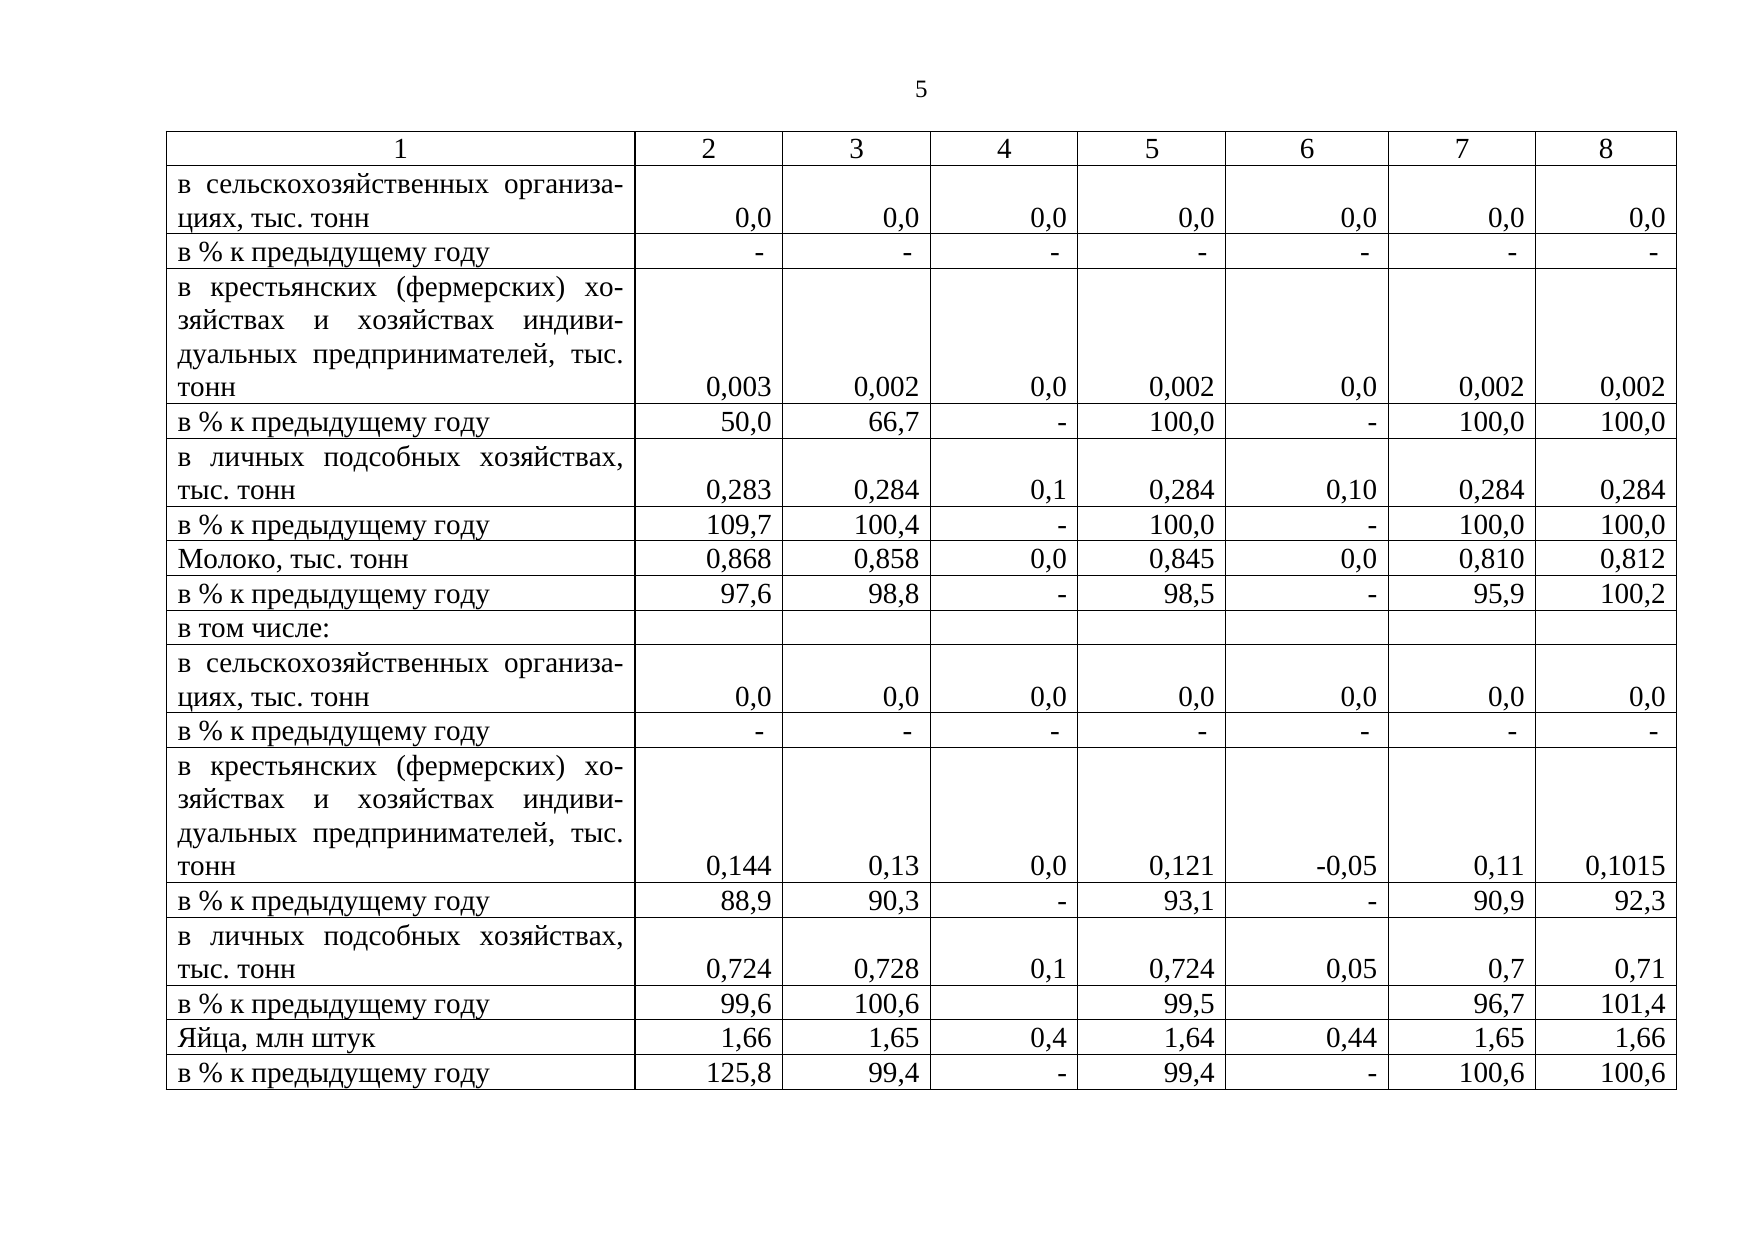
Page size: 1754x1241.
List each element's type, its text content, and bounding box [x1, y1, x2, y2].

table_cell 7 [1389, 132, 1535, 165]
table_cell 0,724 [1078, 918, 1225, 985]
table_cell 0,0 [1226, 541, 1388, 575]
table_cell 95,9 [1389, 576, 1535, 609]
table_cell 125,8 [636, 1055, 782, 1088]
table_cell 96,7 [1389, 986, 1535, 1019]
table_cell - [636, 234, 782, 268]
table_cell 0,728 [783, 918, 930, 985]
table_cell в % к предыдущему году [167, 1055, 634, 1088]
table_cell - [1226, 883, 1388, 917]
table_cell 99,4 [783, 1055, 930, 1088]
table_cell в крестьянских (фермерских) хо-зяйствах и хозяйствах индиви-дуальных предпринимателей, тыс. тонн [167, 269, 634, 403]
table_cell 4 [931, 132, 1077, 165]
table_cell 0,284 [1536, 439, 1676, 506]
table_cell 0,283 [636, 439, 782, 506]
table_cell - [1226, 1055, 1388, 1088]
table_cell - [1226, 234, 1388, 268]
table_cell 100,0 [1536, 507, 1676, 540]
table_cell 0,0 [931, 645, 1077, 712]
table_cell - [1389, 234, 1535, 268]
table_cell 0,121 [1078, 748, 1225, 882]
table_cell 0,0 [1389, 166, 1535, 233]
table_cell 100,0 [1389, 404, 1535, 438]
table_cell 0,0 [931, 166, 1077, 233]
table_cell в % к предыдущему году [167, 404, 634, 438]
table_cell 0,284 [783, 439, 930, 506]
table_cell 0,284 [1389, 439, 1535, 506]
table_cell 100,6 [783, 986, 930, 1019]
table_cell 1,65 [783, 1020, 930, 1054]
table_cell 66,7 [783, 404, 930, 438]
table_cell 99,4 [1078, 1055, 1225, 1088]
table_cell - [1226, 507, 1388, 540]
table_cell 0,0 [1078, 166, 1225, 233]
table_cell 97,6 [636, 576, 782, 609]
table_cell [1389, 611, 1535, 644]
table_cell 0,0 [931, 748, 1077, 882]
table_cell 1 [167, 132, 634, 165]
table_cell 1,64 [1078, 1020, 1225, 1054]
table_cell 2 [636, 132, 782, 165]
table_cell 100,0 [1389, 507, 1535, 540]
table_cell 101,4 [1536, 986, 1676, 1019]
table_cell - [1226, 404, 1388, 438]
table_cell 0,0 [636, 645, 782, 712]
table_cell 0,4 [931, 1020, 1077, 1054]
table_cell 0,0 [1536, 645, 1676, 712]
table_cell - [783, 234, 930, 268]
table_cell 100,6 [1536, 1055, 1676, 1088]
table_cell 0,002 [1078, 269, 1225, 403]
table_cell 0,1015 [1536, 748, 1676, 882]
table_cell в крестьянских (фермерских) хо-зяйствах и хозяйствах индиви-дуальных предпринимателей, тыс. тонн [167, 748, 634, 882]
table_cell 100,4 [783, 507, 930, 540]
table_cell [783, 611, 930, 644]
table_cell 98,5 [1078, 576, 1225, 609]
table_cell - [636, 713, 782, 747]
table_cell 99,5 [1078, 986, 1225, 1019]
table_cell 0,0 [1389, 645, 1535, 712]
table_cell - [931, 507, 1077, 540]
table_cell Молоко, тыс. тонн [167, 541, 634, 575]
table_cell в % к предыдущему году [167, 234, 634, 268]
table_cell 0,05 [1226, 918, 1388, 985]
table_cell 100,6 [1389, 1055, 1535, 1088]
table_cell - [931, 883, 1077, 917]
table_cell 90,3 [783, 883, 930, 917]
table_cell в % к предыдущему году [167, 986, 634, 1019]
table_cell - [1536, 713, 1676, 747]
table_cell 0,11 [1389, 748, 1535, 882]
table_cell 0,868 [636, 541, 782, 575]
table_cell - [1078, 234, 1225, 268]
table_cell в том числе: [167, 611, 634, 644]
table_cell 99,6 [636, 986, 782, 1019]
table_cell 0,003 [636, 269, 782, 403]
table_cell 0,002 [1536, 269, 1676, 403]
table_cell 100,2 [1536, 576, 1676, 609]
table_cell в личных подсобных хозяйствах, тыс. тонн [167, 918, 634, 985]
table_cell - [931, 1055, 1077, 1088]
table_cell 0,71 [1536, 918, 1676, 985]
table_cell 0,724 [636, 918, 782, 985]
table_cell 0,13 [783, 748, 930, 882]
table_cell - [931, 713, 1077, 747]
table_cell [1078, 611, 1225, 644]
table_cell - [931, 234, 1077, 268]
table_cell в сельскохозяйственных организа-циях, тыс. тонн [167, 645, 634, 712]
table_cell 0,845 [1078, 541, 1225, 575]
table_cell 0,810 [1389, 541, 1535, 575]
table_cell 100,0 [1078, 404, 1225, 438]
table_cell 0,7 [1389, 918, 1535, 985]
table_cell 3 [783, 132, 930, 165]
table_cell в личных подсобных хозяйствах, тыс. тонн [167, 439, 634, 506]
table_cell 0,002 [1389, 269, 1535, 403]
table_cell [931, 611, 1077, 644]
table_cell 0,0 [783, 645, 930, 712]
table_cell 92,3 [1536, 883, 1676, 917]
table_cell 0,0 [1226, 166, 1388, 233]
table_cell 0,44 [1226, 1020, 1388, 1054]
table_cell 5 [1078, 132, 1225, 165]
table_cell -0,05 [1226, 748, 1388, 882]
table_cell 0,1 [931, 439, 1077, 506]
table_cell 0,858 [783, 541, 930, 575]
table_cell - [1389, 713, 1535, 747]
table_cell 88,9 [636, 883, 782, 917]
table_cell 90,9 [1389, 883, 1535, 917]
table_cell [1536, 611, 1676, 644]
table_cell 0,812 [1536, 541, 1676, 575]
table_cell в % к предыдущему году [167, 576, 634, 609]
table_cell 0,0 [636, 166, 782, 233]
table_cell 50,0 [636, 404, 782, 438]
table_cell [1226, 986, 1388, 1019]
table_cell в сельскохозяйственных организа-циях, тыс. тонн [167, 166, 634, 233]
table_cell 1,66 [1536, 1020, 1676, 1054]
table_cell 0,002 [783, 269, 930, 403]
table_cell 0,284 [1078, 439, 1225, 506]
table_cell 0,0 [931, 541, 1077, 575]
table_cell 0,1 [931, 918, 1077, 985]
table_cell - [1226, 576, 1388, 609]
table_cell 0,0 [1226, 269, 1388, 403]
table_cell 0,0 [1078, 645, 1225, 712]
table_cell 0,0 [931, 269, 1077, 403]
table_cell 93,1 [1078, 883, 1225, 917]
table_cell 98,8 [783, 576, 930, 609]
table_cell 0,0 [783, 166, 930, 233]
table_cell 6 [1226, 132, 1388, 165]
table_cell 109,7 [636, 507, 782, 540]
table_cell 0,144 [636, 748, 782, 882]
table_cell [931, 986, 1077, 1019]
table_cell 0,10 [1226, 439, 1388, 506]
table_cell - [1226, 713, 1388, 747]
table_cell [636, 611, 782, 644]
table_cell 0,0 [1226, 645, 1388, 712]
table_cell 100,0 [1078, 507, 1225, 540]
table_cell [1226, 611, 1388, 644]
table_cell Яйца, млн штук [167, 1020, 634, 1054]
table_cell 1,66 [636, 1020, 782, 1054]
table_cell в % к предыдущему году [167, 713, 634, 747]
table_cell - [1078, 713, 1225, 747]
table_cell - [931, 576, 1077, 609]
table_cell в % к предыдущему году [167, 507, 634, 540]
table_cell - [1536, 234, 1676, 268]
table_cell 8 [1536, 132, 1676, 165]
table_cell - [931, 404, 1077, 438]
table_cell в % к предыдущему году [167, 883, 634, 917]
table_cell 1,65 [1389, 1020, 1535, 1054]
table_cell 0,0 [1536, 166, 1676, 233]
table_cell - [783, 713, 930, 747]
table_cell 100,0 [1536, 404, 1676, 438]
